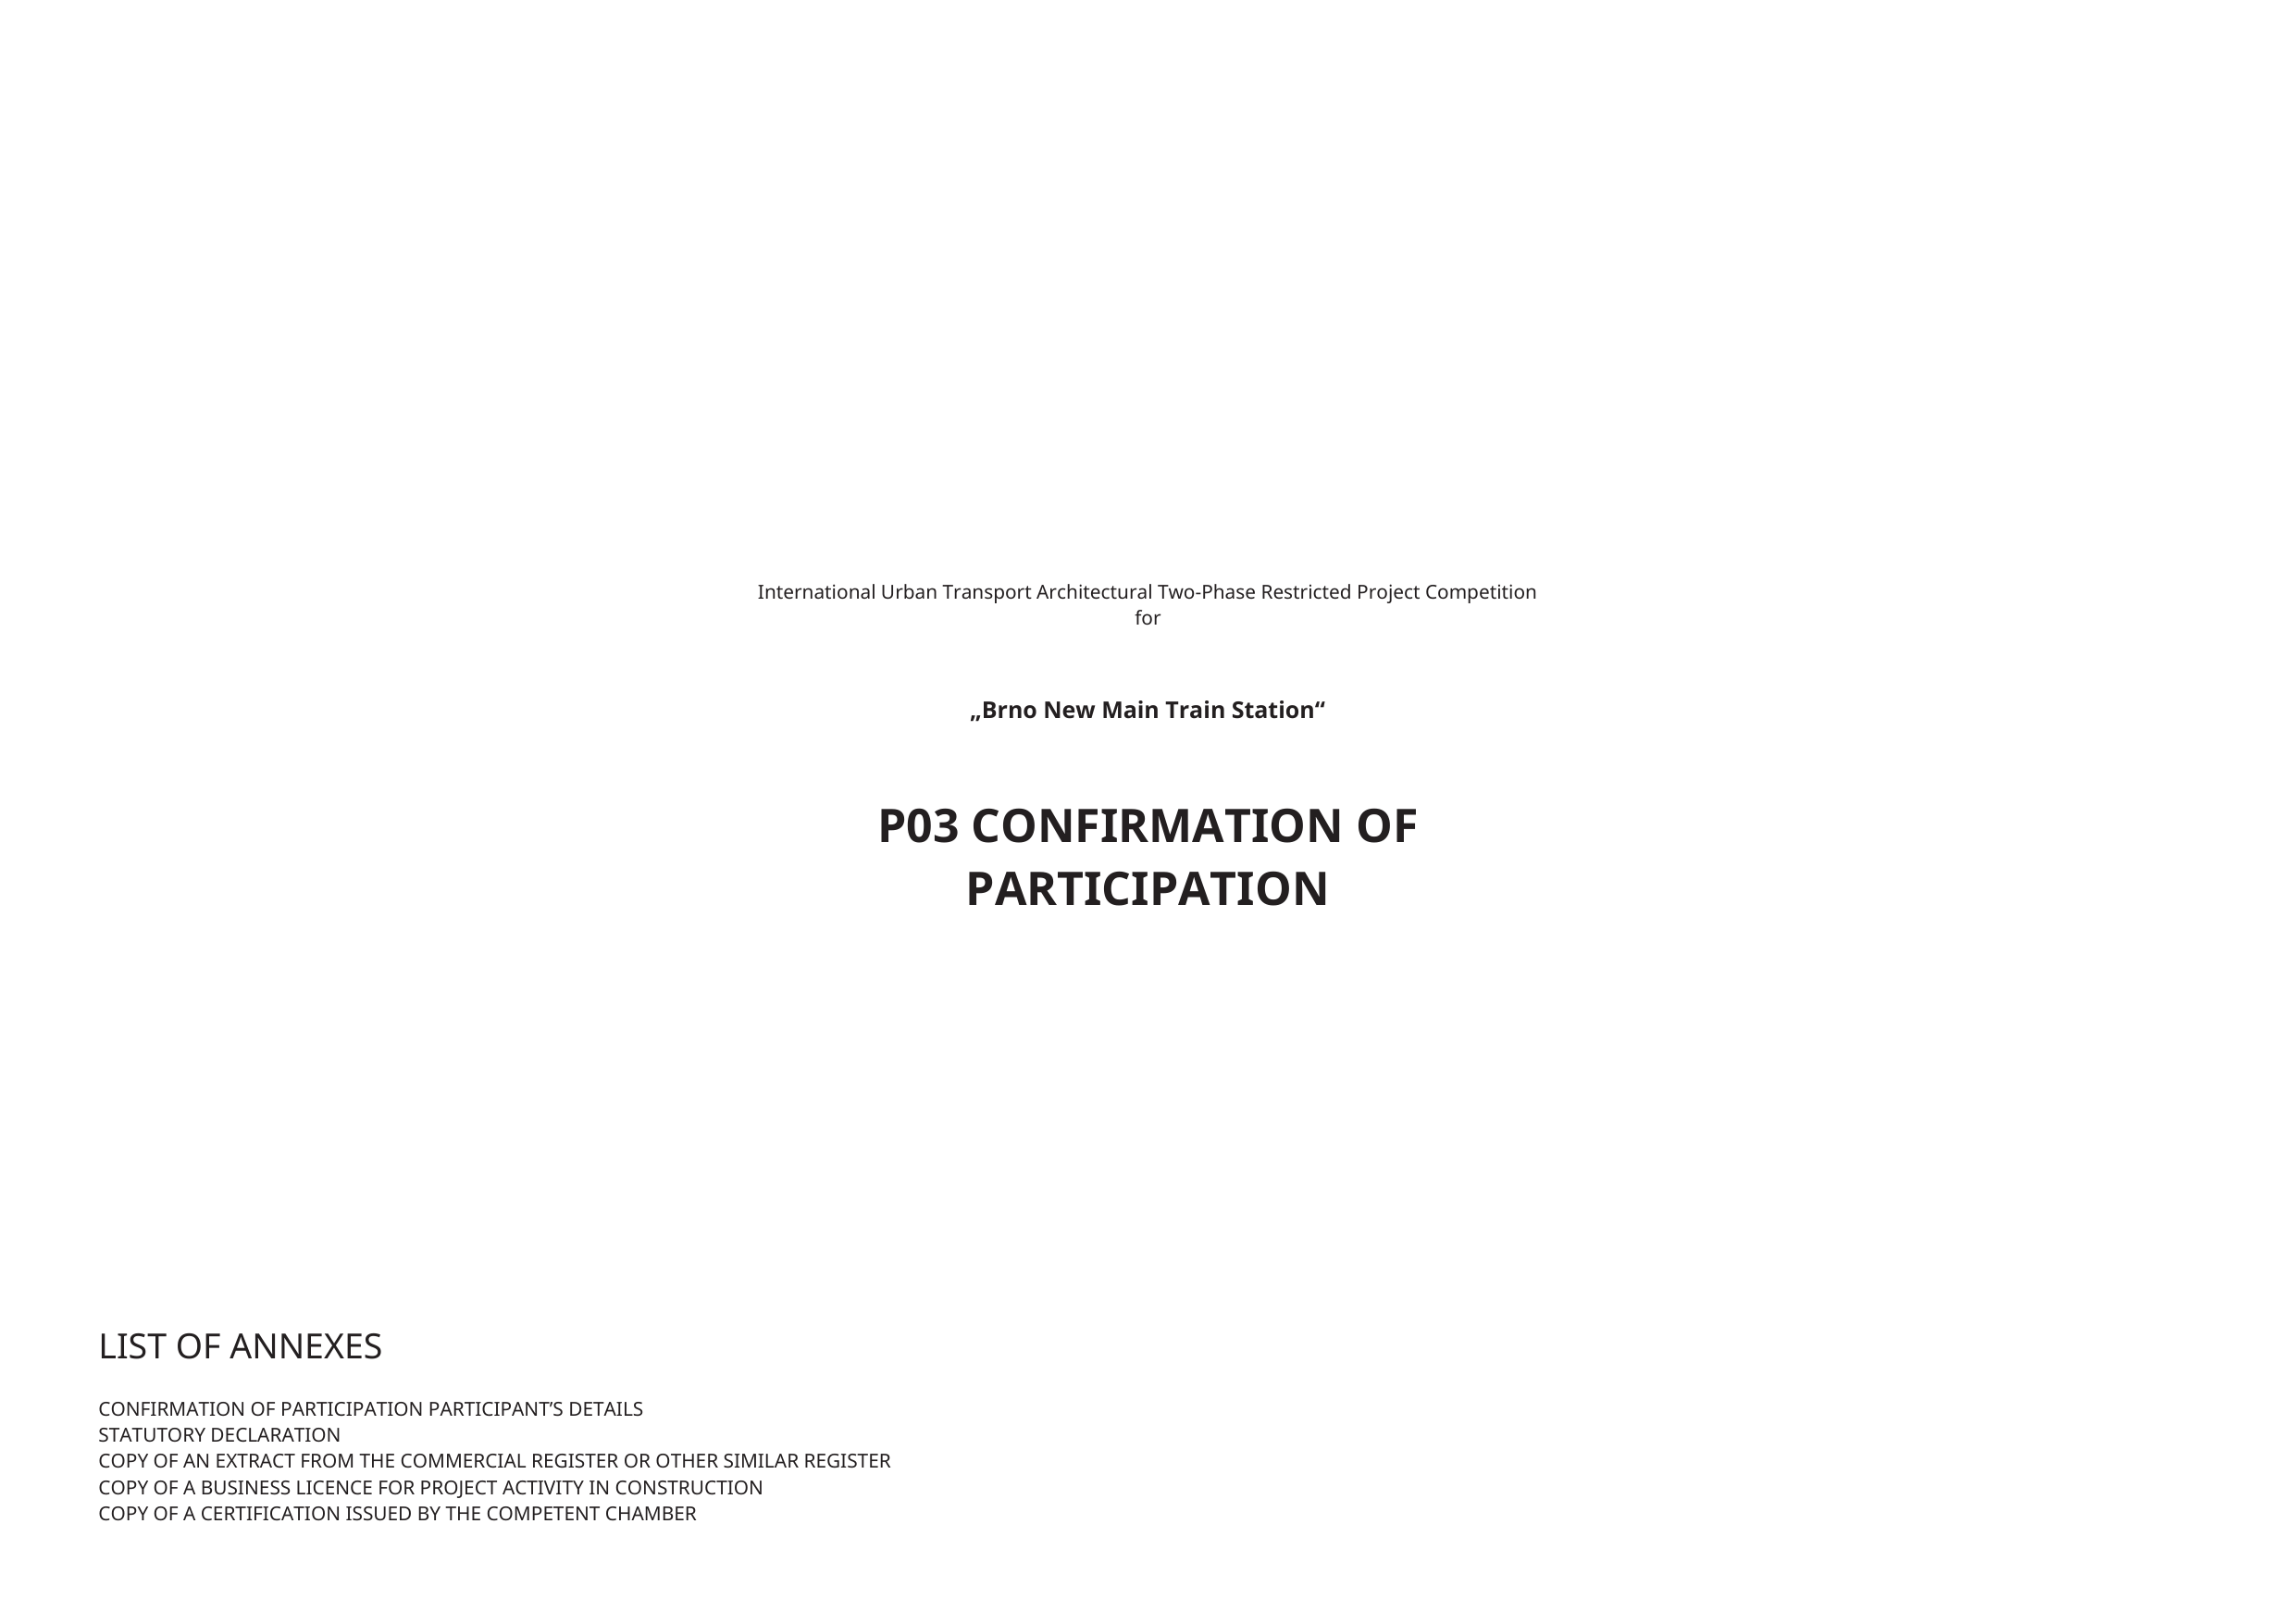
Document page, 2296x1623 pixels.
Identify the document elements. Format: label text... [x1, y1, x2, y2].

subtitle „Brno New Main Train Station“ [745, 694, 1550, 725]
text COPY OF A CERTIFICATION ISSUED BY THE COMPETENT CHAMBER [98, 1500, 1112, 1527]
text CONFIRMATION OF PARTICIPATION PARTICIPANT’S DETAILS [98, 1395, 1112, 1421]
text LIST OF ANNEXES [98, 1321, 1112, 1369]
text International Urban Transport Architectural Two-Phase Restricted Project Competition for [746, 578, 1550, 631]
text STATUTORY DECLARATION [98, 1421, 1112, 1447]
text COPY OF AN EXTRACT FROM THE COMMERCIAL REGISTER OR OTHER SIMILAR REGISTER [98, 1447, 1112, 1474]
text COPY OF A BUSINESS LICENCE FOR PROJECT ACTIVITY IN CONSTRUCTION [98, 1474, 1112, 1500]
text P03 CONFIRMATION OF PARTICIPATION [745, 793, 1550, 919]
